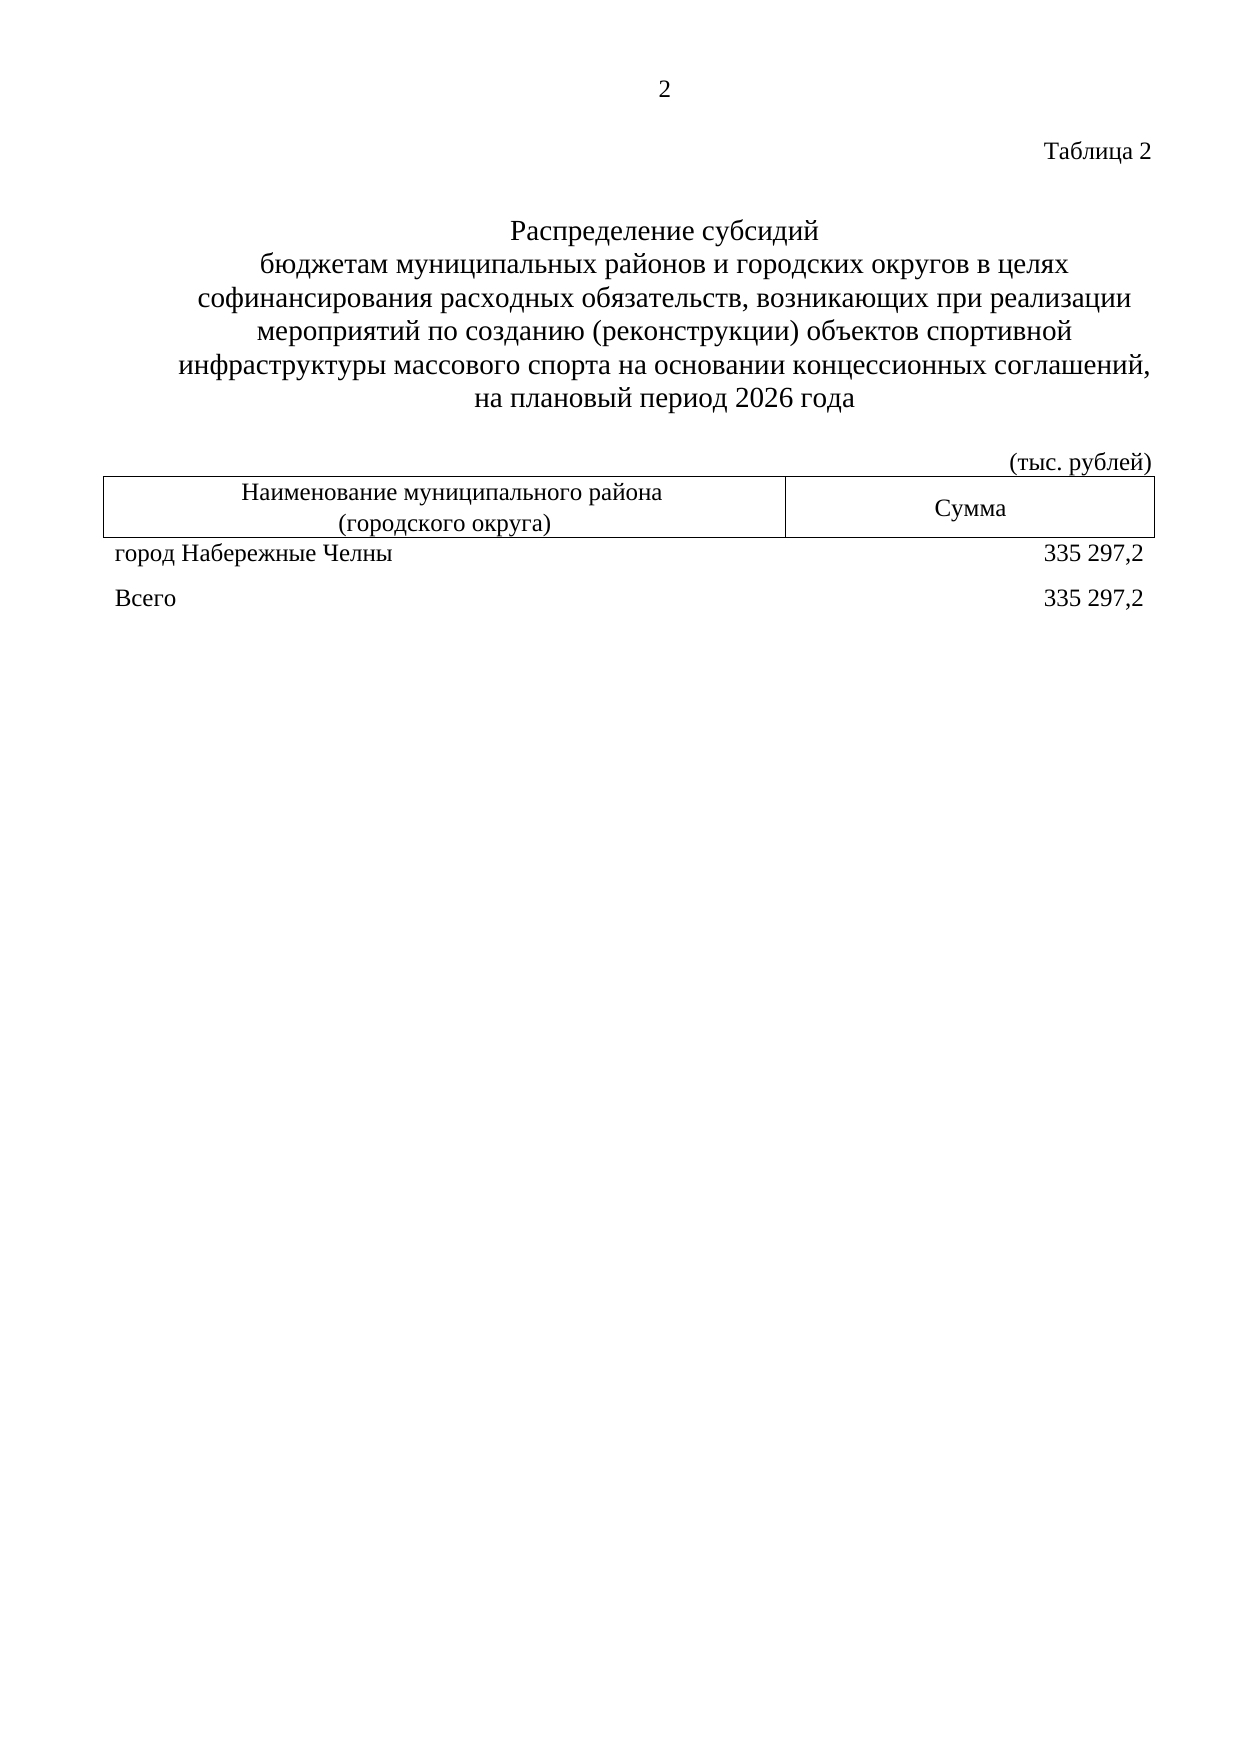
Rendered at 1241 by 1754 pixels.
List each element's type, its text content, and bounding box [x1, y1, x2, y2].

text мероприятий по созданию (реконструкции) объектов спортивной инфраструктуры массового спорта на основании концессионных соглашений, [177, 313, 1152, 380]
text (тыс. рублей) [177, 447, 1152, 476]
table_cell город Набережные Челны [103, 538, 786, 583]
text Распределение субсидий [177, 213, 1152, 246]
text бюджетам муниципальных районов и городских округов в целях софинансирования расходных обязательств, возникающих при реализации [177, 246, 1152, 313]
table_cell 335 297,2 [786, 583, 1155, 629]
text Таблица 2 [177, 136, 1152, 165]
table_header Наименование муниципального района (городского округа) [104, 477, 785, 537]
table_cell 335 297,2 [786, 538, 1155, 583]
table_cell Всего [103, 583, 786, 629]
text на плановый период 2026 года [177, 380, 1152, 414]
table_header Сумма [786, 477, 1154, 537]
